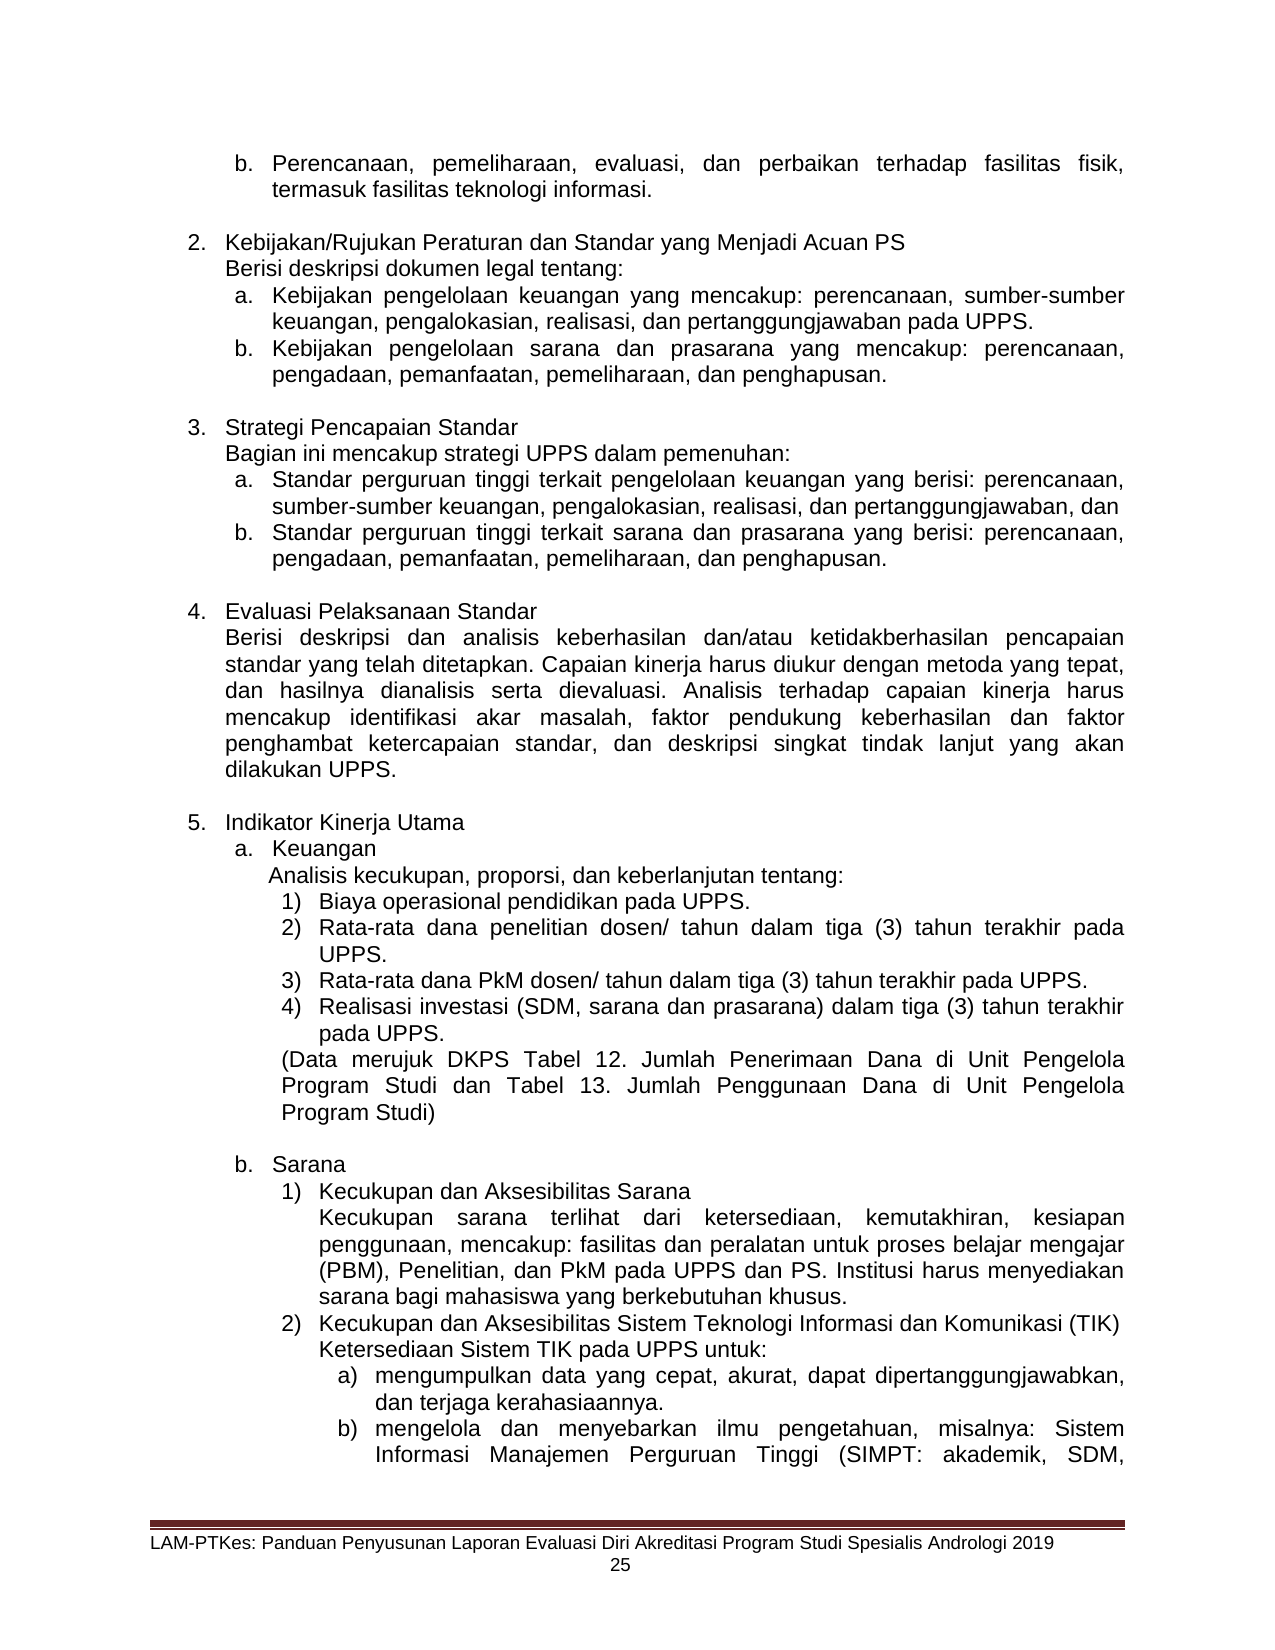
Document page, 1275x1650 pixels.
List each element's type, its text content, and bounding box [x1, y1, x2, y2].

list Kecukupan dan Aksesibilitas Sarana [281, 1178, 1125, 1204]
list Keuangan [234, 835, 1125, 862]
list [337, 1415, 1125, 1468]
list Kebijakan pengelolaan keuangan yang mencakup: perencanaan, sumber-sumber keuangan, pengalokasian, realisasi, dan pertanggungjawaban pada UPPS. [234, 282, 1125, 334]
list Sarana [234, 1151, 1125, 1178]
list Realisasi investasi (SDM, sarana dan prasarana) dalam tiga (3) tahun terakhir pada UPPS. [281, 993, 1125, 1046]
list Standar perguruan tinggi terkait sarana dan prasarana yang berisi: perencanaan, pengadaan, pemanfaatan, pemeliharaan, dan penghapusan. [234, 519, 1125, 572]
list Kebijakan pengelolaan sarana dan prasarana yang mencakup: perencanaan, pengadaan, pemanfaatan, pemeliharaan, dan penghapusan. [234, 334, 1125, 387]
list mengumpulkan data yang cepat, akurat, dapat dipertanggungjawabkan, dan terjaga kerahasiaannya. [337, 1362, 1125, 1415]
list Strategi Pencapaian Standar [187, 413, 1125, 440]
list Evaluasi Pelaksanaan Standar [187, 598, 1125, 624]
list Biaya operasional pendidikan pada UPPS. [281, 888, 1125, 914]
list Rata-rata dana PkM dosen/ tahun dalam tiga (3) tahun terakhir pada UPPS. [281, 967, 1125, 993]
list Indikator Kinerja Utama [187, 809, 1125, 835]
text (Data merujuk DKPS Tabel 12. Jumlah Penerimaan Dana di Unit Pengelola Program Studi dan Tabel 13. Jumlah Penggunaan Dana di Unit Pengelola Program Studi) [281, 1046, 1125, 1125]
text Ketersediaan Sistem TIK pada UPPS untuk: [319, 1336, 1125, 1362]
text Berisi deskripsi dokumen legal tentang: [225, 255, 1125, 282]
list Kebijakan/Rujukan Peraturan dan Standar yang Menjadi Acuan PS [187, 229, 1125, 255]
text Kecukupan sarana terlihat dari ketersediaan, kemutakhiran, kesiapan penggunaan, mencakup: fasilitas dan peralatan untuk proses belajar mengajar (PBM), Penelitian, dan PkM pada UPPS dan PS. Institusi harus menyediakan sarana bagi mahasiswa yang berkebutuhan khusus. [319, 1204, 1125, 1309]
list Kecukupan dan Aksesibilitas Sistem Teknologi Informasi dan Komunikasi (TIK) [281, 1309, 1125, 1336]
list Perencanaan, pemeliharaan, evaluasi, dan perbaikan terhadap fasilitas fisik, termasuk fasilitas teknologi informasi. [234, 150, 1125, 203]
text Bagian ini mencakup strategi UPPS dalam pemenuhan: [225, 440, 1125, 466]
list Standar perguruan tinggi terkait pengelolaan keuangan yang berisi: perencanaan, sumber-sumber keuangan, pengalokasian, realisasi, dan pertanggungjawaban, dan [234, 466, 1125, 519]
text Berisi deskripsi dan analisis keberhasilan dan/atau ketidakberhasilan pencapaian standar yang telah ditetapkan. Capaian kinerja harus diukur dengan metoda yang tepat, dan hasilnya dianalisis serta dievaluasi. Analisis terhadap capaian kinerja harus mencakup identifikasi akar masalah, faktor pendukung keberhasilan dan faktor penghambat ketercapaian standar, dan deskripsi singkat tindak lanjut yang akan dilakukan UPPS. [225, 624, 1125, 782]
list Rata-rata dana penelitian dosen/ tahun dalam tiga (3) tahun terakhir pada UPPS. [281, 914, 1125, 967]
text Analisis kecukupan, proporsi, dan keberlanjutan tentang: [268, 862, 1125, 888]
